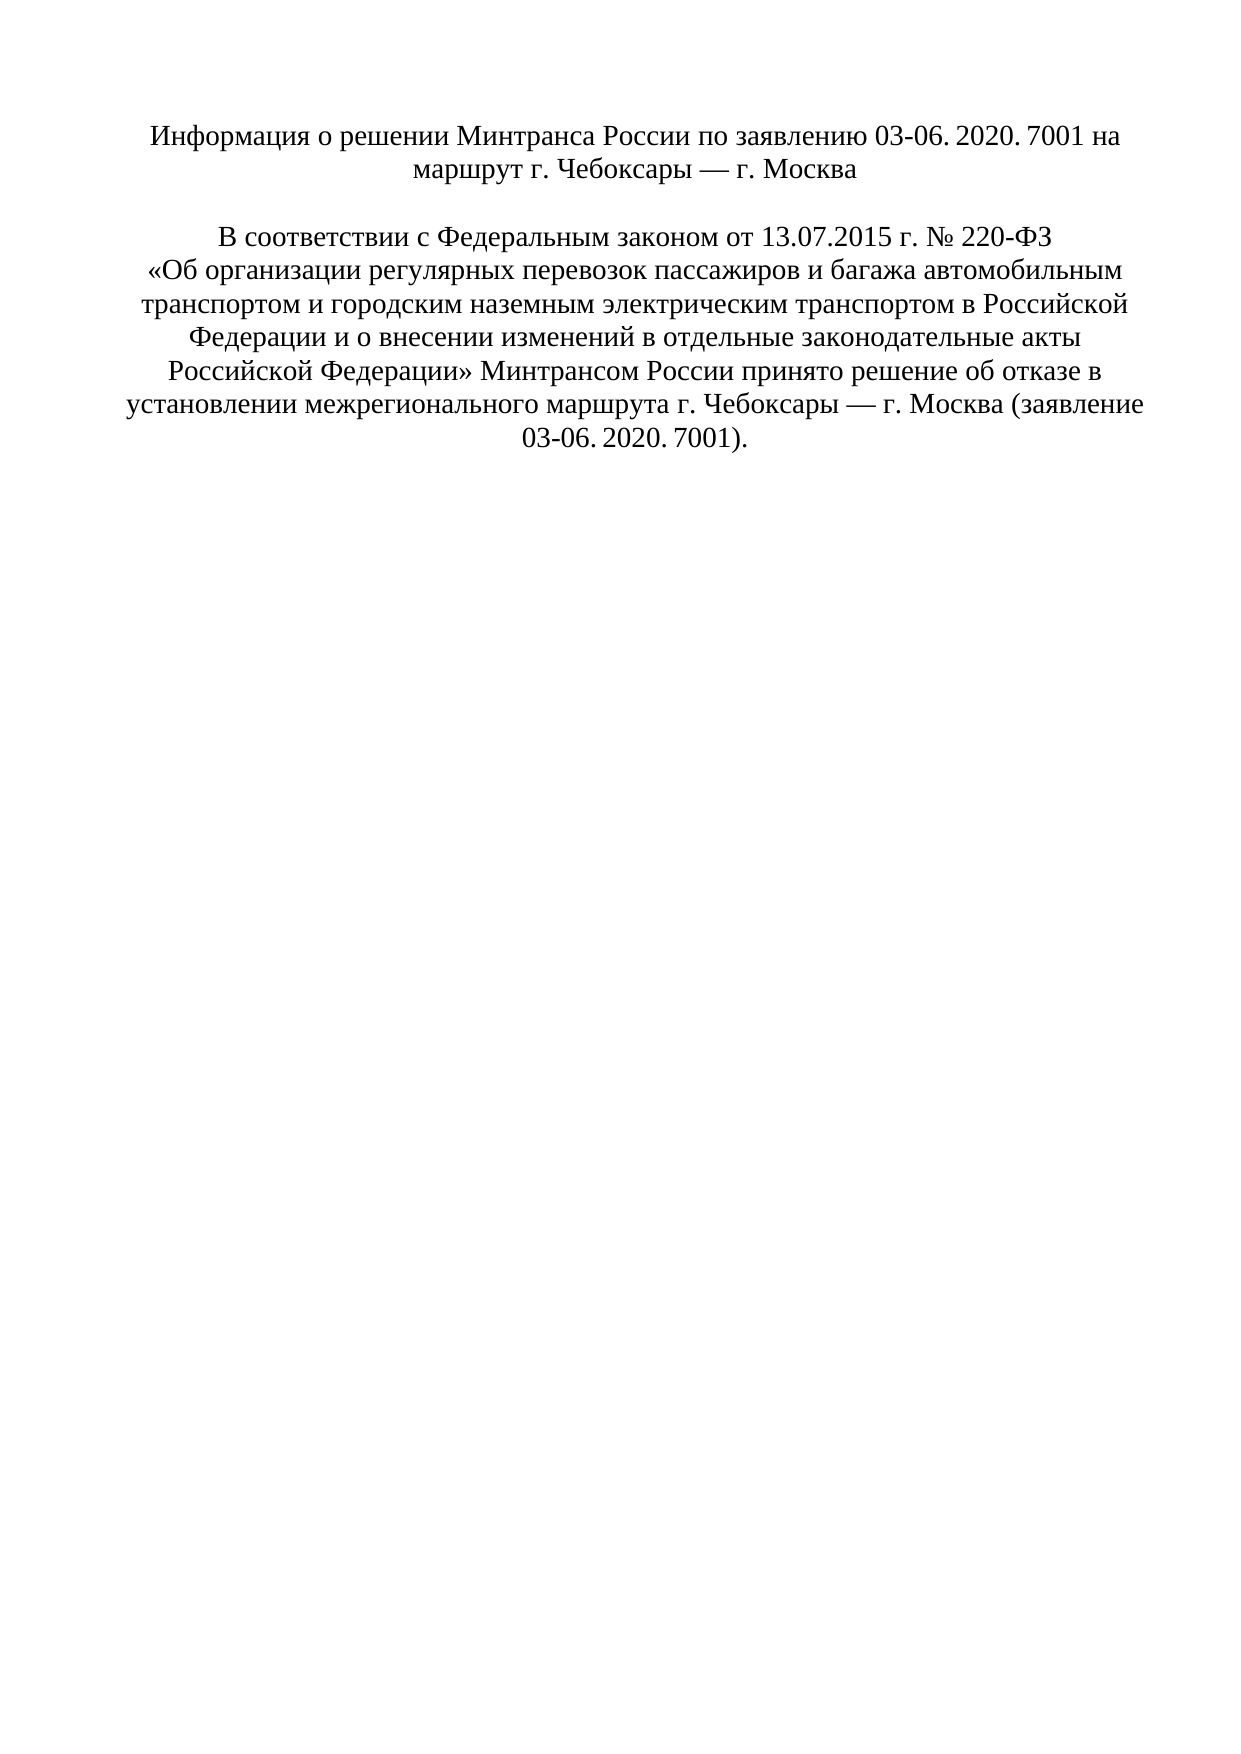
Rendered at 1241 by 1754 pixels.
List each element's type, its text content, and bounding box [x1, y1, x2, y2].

text В соответствии с Федеральным законом от 13.07.2015 г. № 220-ФЗ «Об организации регулярных перевозок пассажиров и багажа автомобильным транспортом и городским наземным электрическим транспортом в Российской Федерации и о внесении изменений в отдельные законодательные акты Российской Федерации» Минтрансом России принято решение об отказе в установлении межрегионального маршрута г. Чебоксары — г. Москва (заявление 03-06. 2020. 7001). [118, 219, 1152, 453]
text Информация о решении Минтранса России по заявлению 03-06. 2020. 7001 на маршрут г. Чебоксары — г. Москва [118, 118, 1152, 185]
